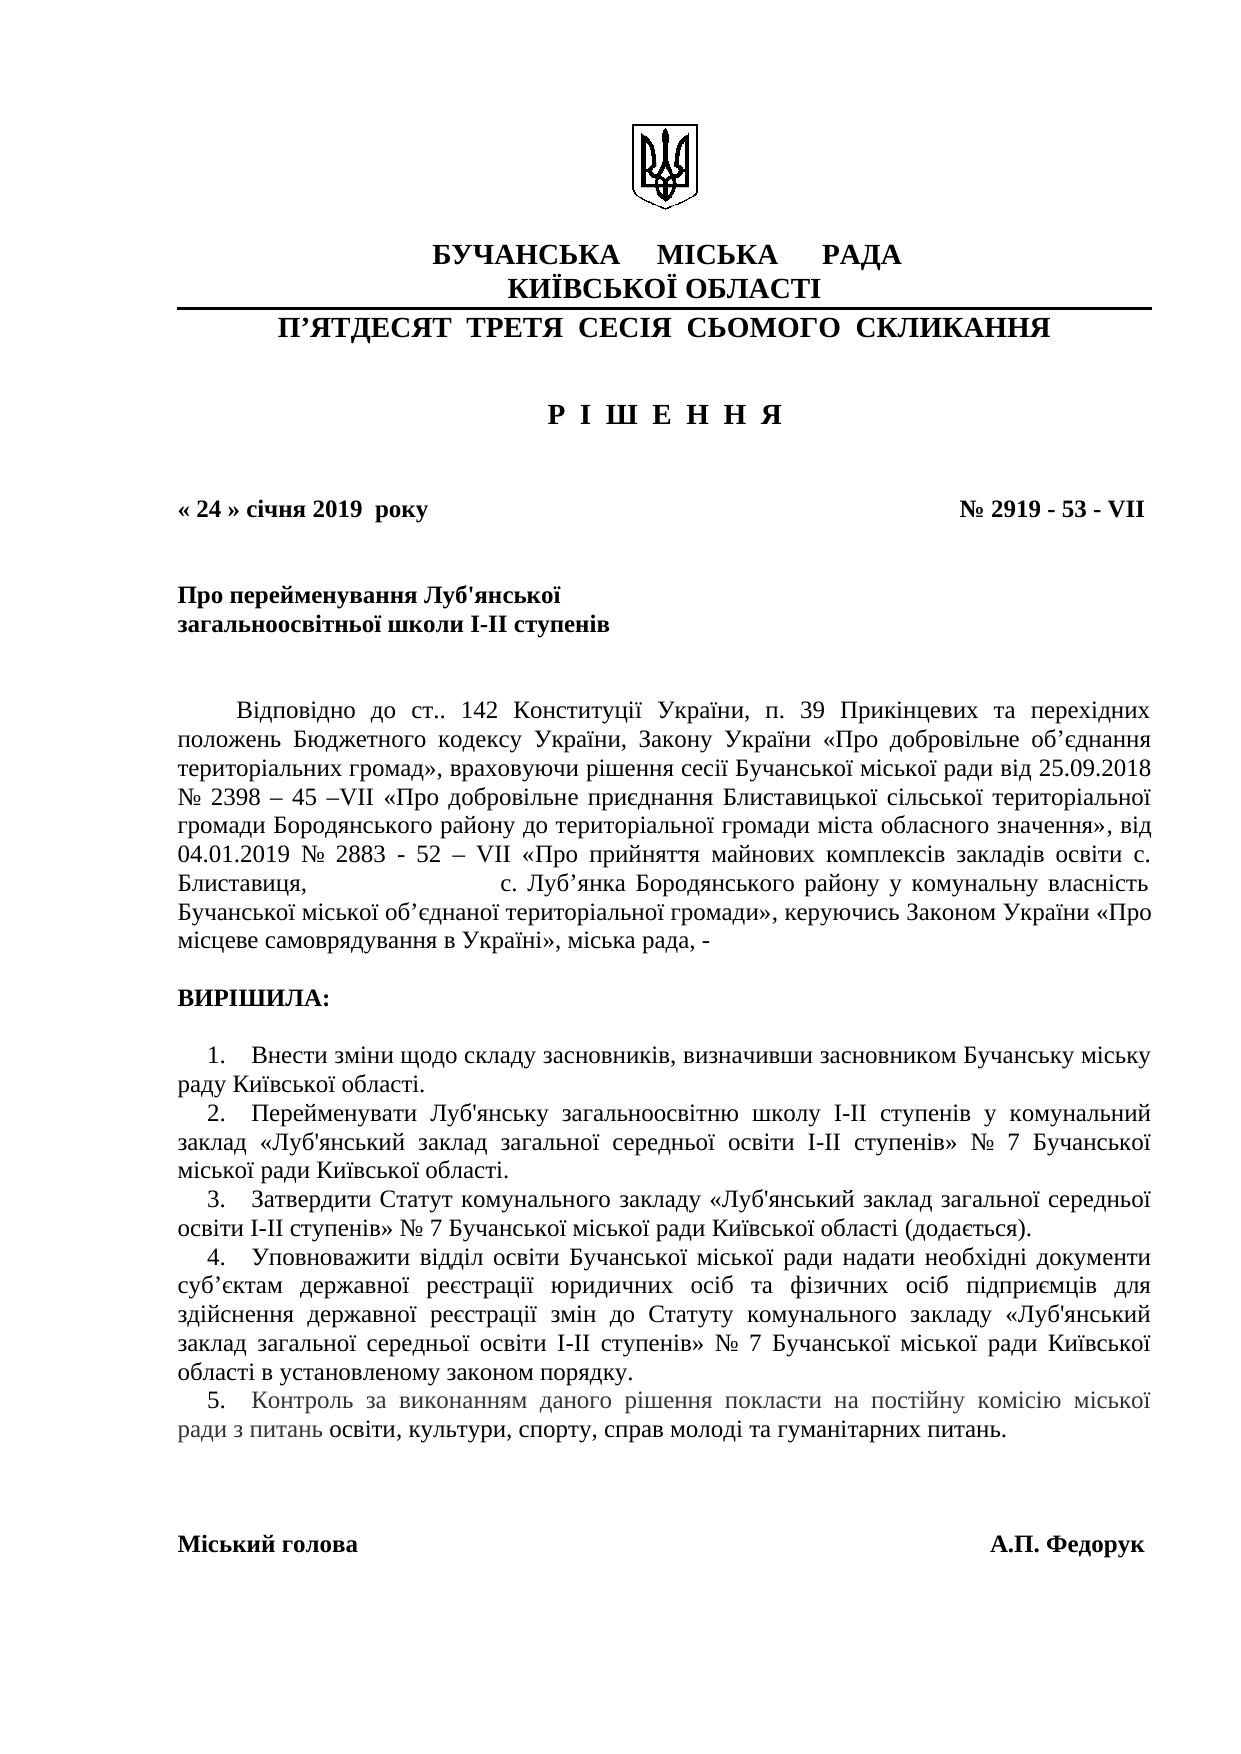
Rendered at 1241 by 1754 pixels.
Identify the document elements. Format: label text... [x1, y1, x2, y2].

list Контроль за виконанням даного рішення покласти на постійну комісію міської ради з питань освіти, культури, спорту, справ молоді та гуманітарних питань. [177, 1386, 1152, 1443]
subtitle КИЇВСЬКОЇ ОБЛАСТІ [177, 271, 1152, 307]
subtitle Р І Ш Е Н Н Я [177, 397, 1152, 431]
text БУЧАНСЬКА МІСЬКА РАДА [183, 237, 1152, 271]
text « 24 » січня 2019 року № 2919 - 53 - VII [177, 494, 1152, 523]
text Міський голова А.П. Федорук [177, 1529, 1152, 1558]
text Відповідно до ст.. 142 Конституції України, п. 39 Прикінцевих та перехідних положень Бюджетного кодексу України, Закону України «Про добровільне об’єднання територіальних громад», враховуючи рішення сесії Бучанської міської ради від 25.09.2018 № 2398 – 45 –VII «Про добровільне приєднання Блиставицької сільської територіальної громади Бородянського району до територіальної громади міста обласного значення», від 04.01.2019 № 2883 - 52 – VII «Про прийняття майнових комплексів закладів освіти с. Блиставиця, с. Луб’янка Бородянського району у комунальну власність Бучанської міської об’єднаної територіальної громади», керуючись Законом України «Про місцеве самоврядування в Україні», міська рада, - [177, 696, 1152, 954]
list Уповноважити відділ освіти Бучанської міської ради надати необхідні документи суб’єктам державної реєстрації юридичних осіб та фізичних осіб підприємців для здійснення державної реєстрації змін до Статуту комунального закладу «Луб'янський заклад загальної середньої освіти І-ІІ ступенів» № 7 Бучанської міської ради Київської області в установленому законом порядку. [177, 1242, 1152, 1386]
text ВИРІШИЛА: [177, 983, 1152, 1012]
list Затвердити Статут комунального закладу «Луб'янський заклад загальної середньої освіти І-ІІ ступенів» № 7 Бучанської міської ради Київської області (додається). [177, 1184, 1152, 1242]
list Перейменувати Луб'янську загальноосвітню школу І-ІІ ступенів у комунальний заклад «Луб'янський заклад загальної середньої освіти І-ІІ ступенів» № 7 Бучанської міської ради Київської області. [177, 1098, 1152, 1184]
text загальноосвітньої школи І-ІІ ступенів [177, 609, 1152, 638]
text Про перейменування Луб'янської [177, 581, 1152, 609]
subtitle П’ЯТДЕСЯТ ТРЕТЯ СЕСІЯ СЬОМОГО СКЛИКАННЯ [177, 310, 1152, 343]
list Внести зміни щодо складу засновників, визначивши засновником Бучанську міську раду Київської області. [177, 1041, 1152, 1098]
